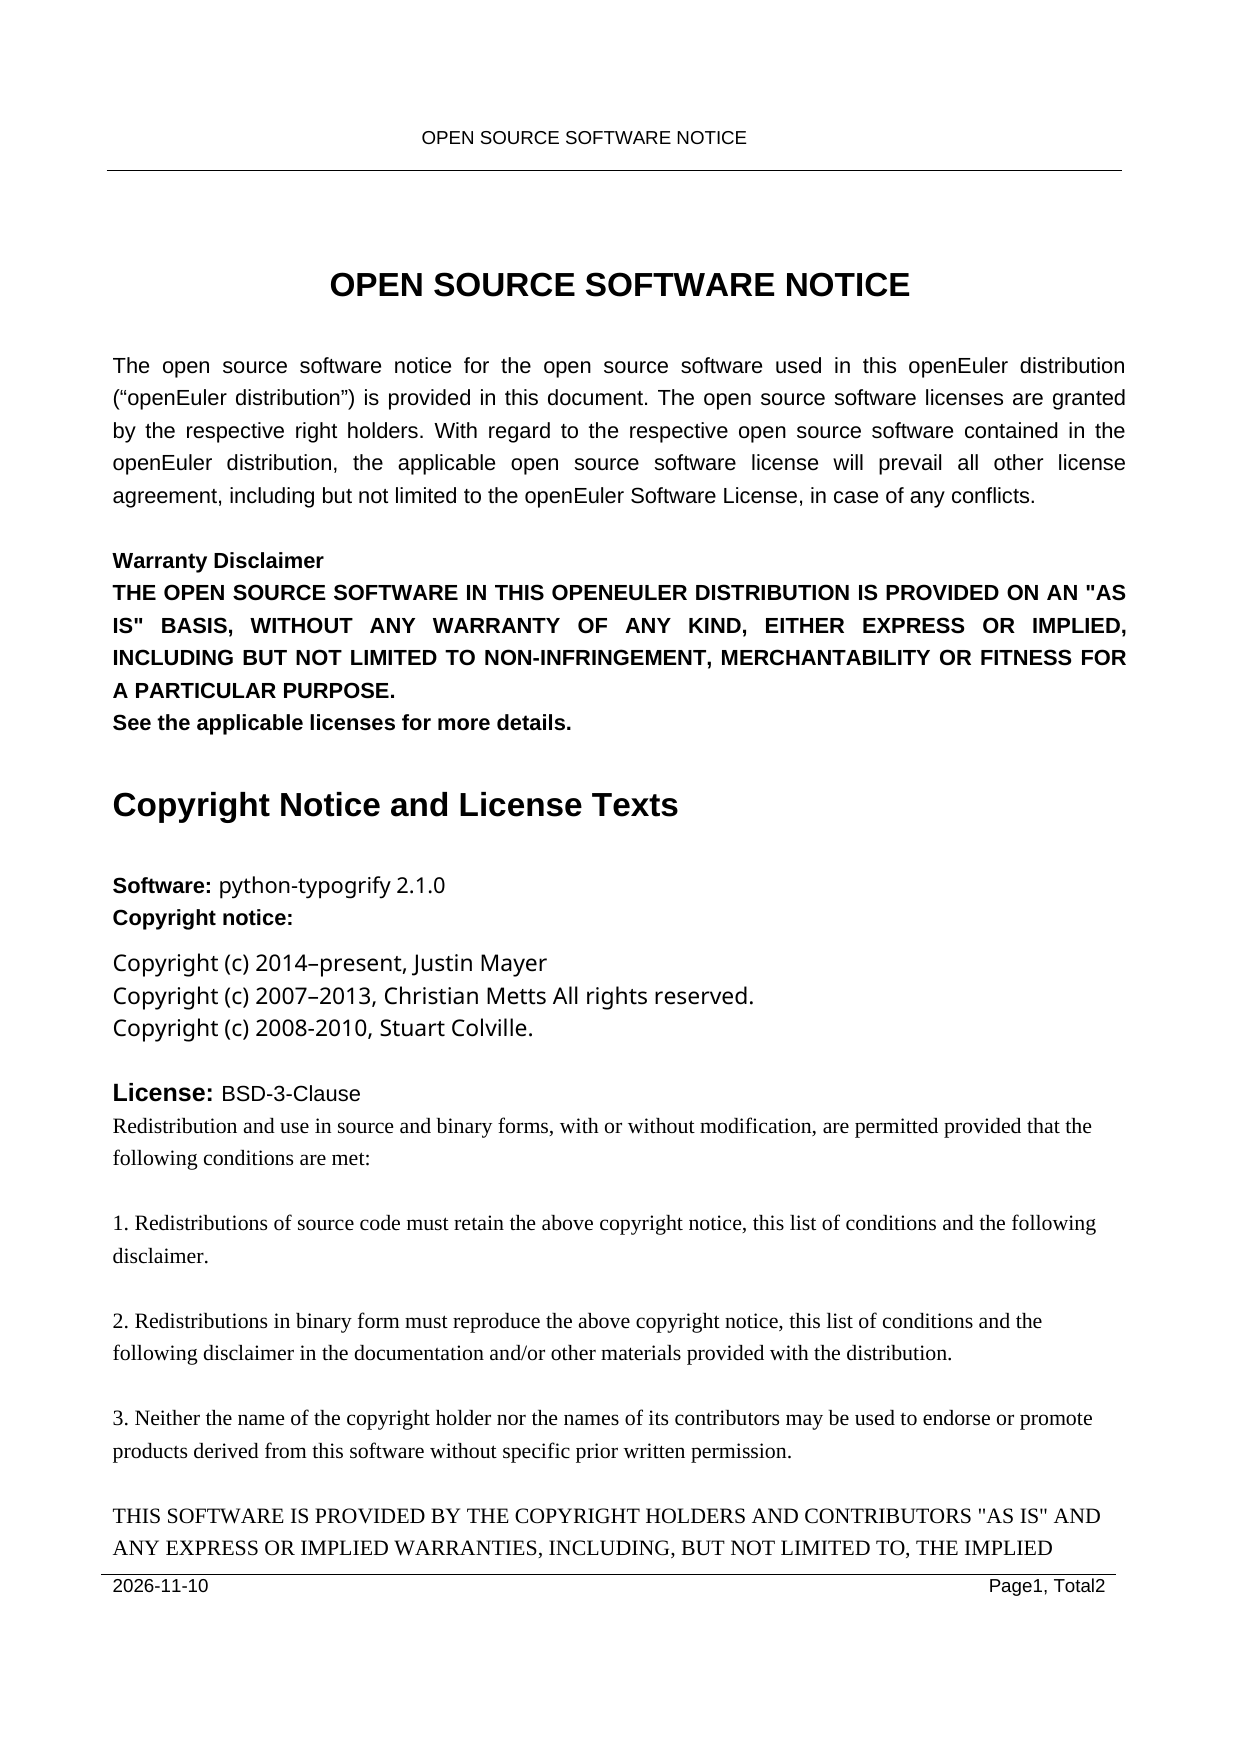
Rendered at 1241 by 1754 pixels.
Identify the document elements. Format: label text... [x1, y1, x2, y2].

text OPEN SOURCE SOFTWARE NOTICE [112, 251, 1128, 316]
text Warranty Disclaimer [112, 544, 1128, 576]
title Software: python-typogrify 2.1.0 [112, 869, 1128, 901]
text The open source software notice for the open source software used in this openEuler distribution (“openEuler distribution”) is provided in this document. The open source software licenses are granted by the respective right holders. With regard to the respective open source software contained in the openEuler distribution, the applicable open source software license will prevail all other license agreement, including but not limited to the openEuler Software License, in case of any conflicts. [112, 349, 1128, 511]
text Copyright (c) 2014–present, Justin Mayer Copyright (c) 2007–2013, Christian Metts All rights reserved. Copyright (c) 2008-2010, Stuart Colville. [112, 947, 1128, 1077]
text License: BSD-3-Clause [112, 1077, 1128, 1109]
text THE OPEN SOURCE SOFTWARE IN THIS OPENEULER DISTRIBUTION IS PROVIDED ON AN "AS IS" BASIS, WITHOUT ANY WARRANTY OF ANY KIND, EITHER EXPRESS OR IMPLIED, INCLUDING BUT NOT LIMITED TO NON-INFRINGEMENT, MERCHANTABILITY OR FITNESS FOR A PARTICULAR PURPOSE. See the applicable licenses for more details. [112, 576, 1128, 739]
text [112, 1109, 1128, 1564]
text Copyright notice: [112, 901, 1128, 934]
text Copyright Notice and License Texts [112, 771, 1128, 836]
